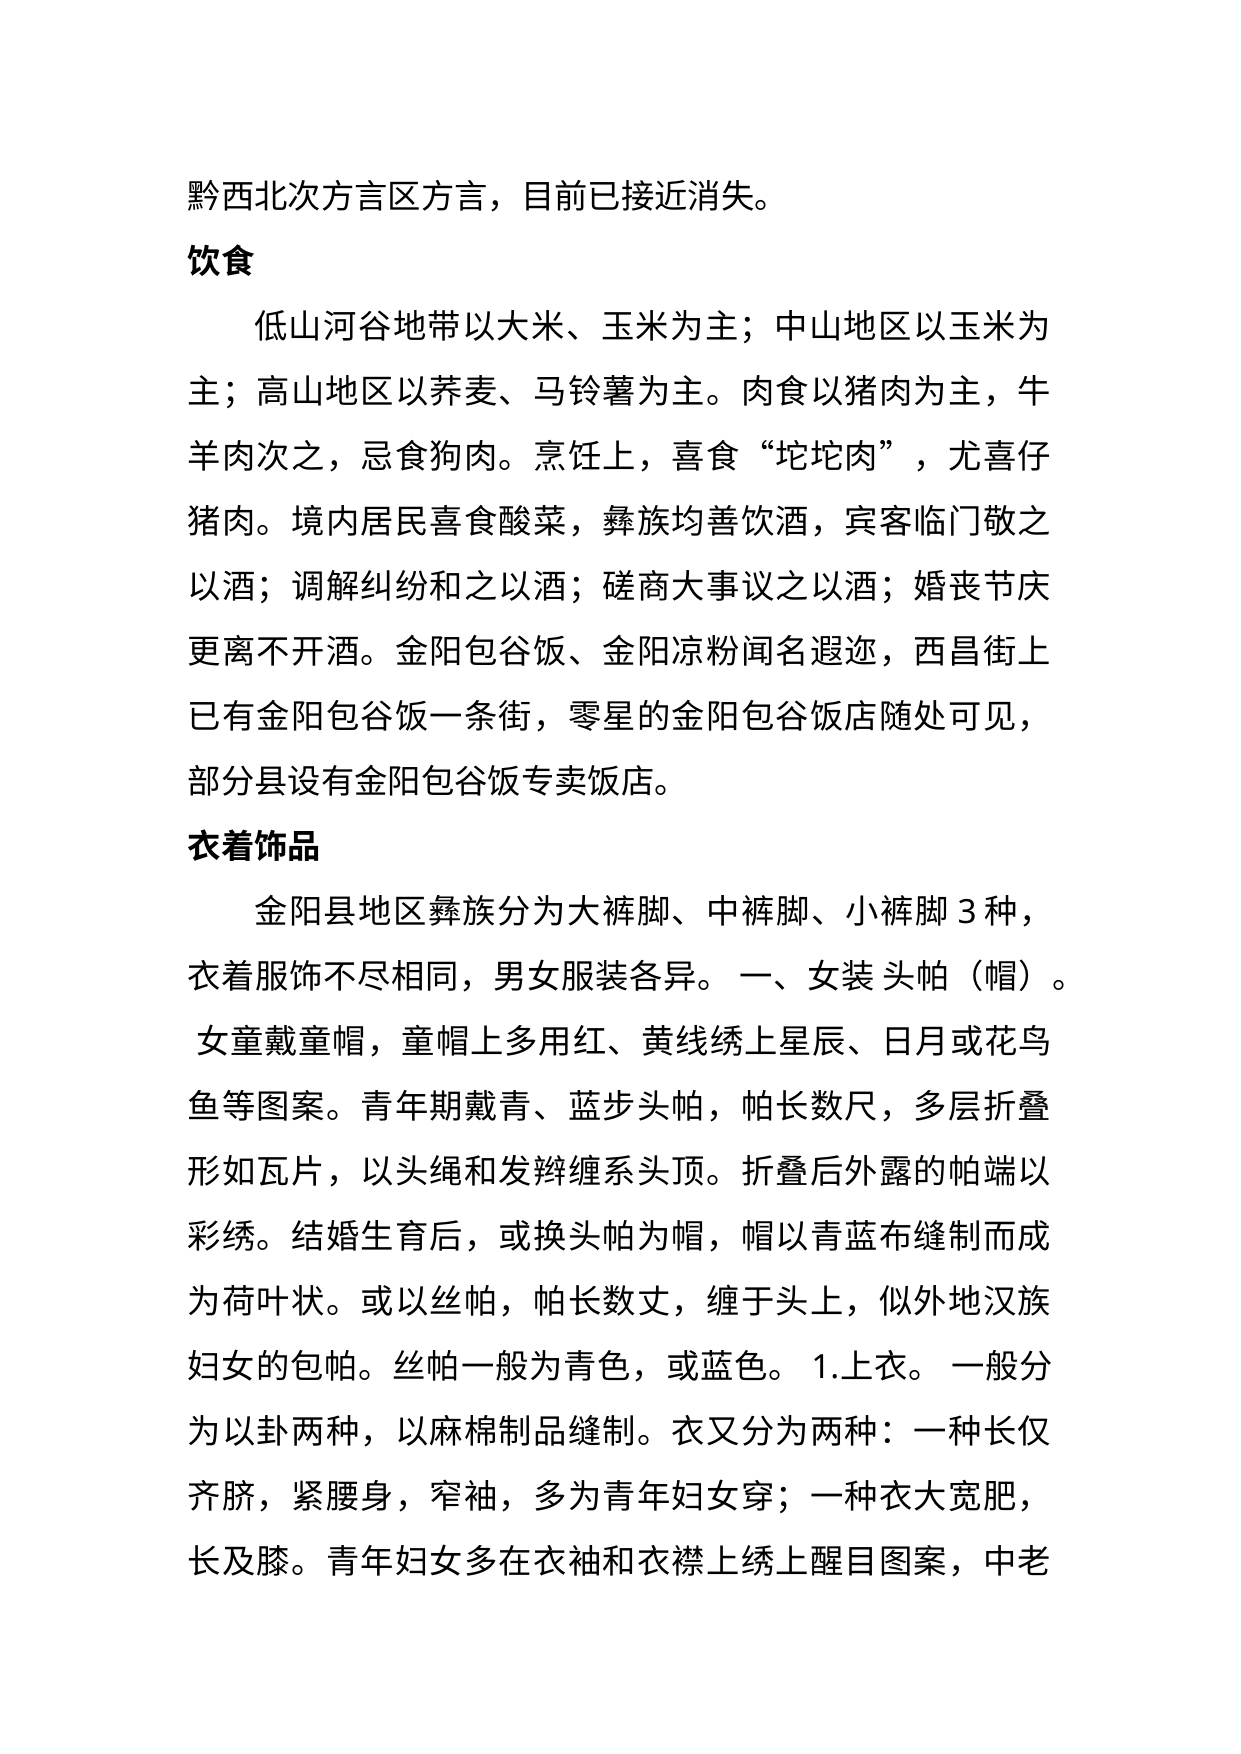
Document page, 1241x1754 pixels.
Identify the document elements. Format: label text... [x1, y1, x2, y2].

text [187, 162, 1053, 227]
text 衣着饰品 [187, 812, 1053, 877]
text 低山河谷地带以大米、玉米为主；中山地区以玉米为主；高山地区以荞麦、马铃薯为主。肉食以猪肉为主，牛羊肉次之，忌食狗肉。烹饪上，喜食“坨坨肉”，尤喜仔猪肉。境内居民喜食酸菜，彝族均善饮酒，宾客临门敬之以酒；调解纠纷和之以酒；磋商大事议之以酒；婚丧节庆，更离不开酒。金阳包谷饭、金阳凉粉闻名遐迩，西昌街上已有金阳包谷饭一条街，零星的金阳包谷饭店随处可见，部分县设有金阳包谷饭专卖饭店。 [187, 292, 1053, 812]
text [187, 877, 1053, 1592]
text 饮食 [187, 227, 1053, 292]
